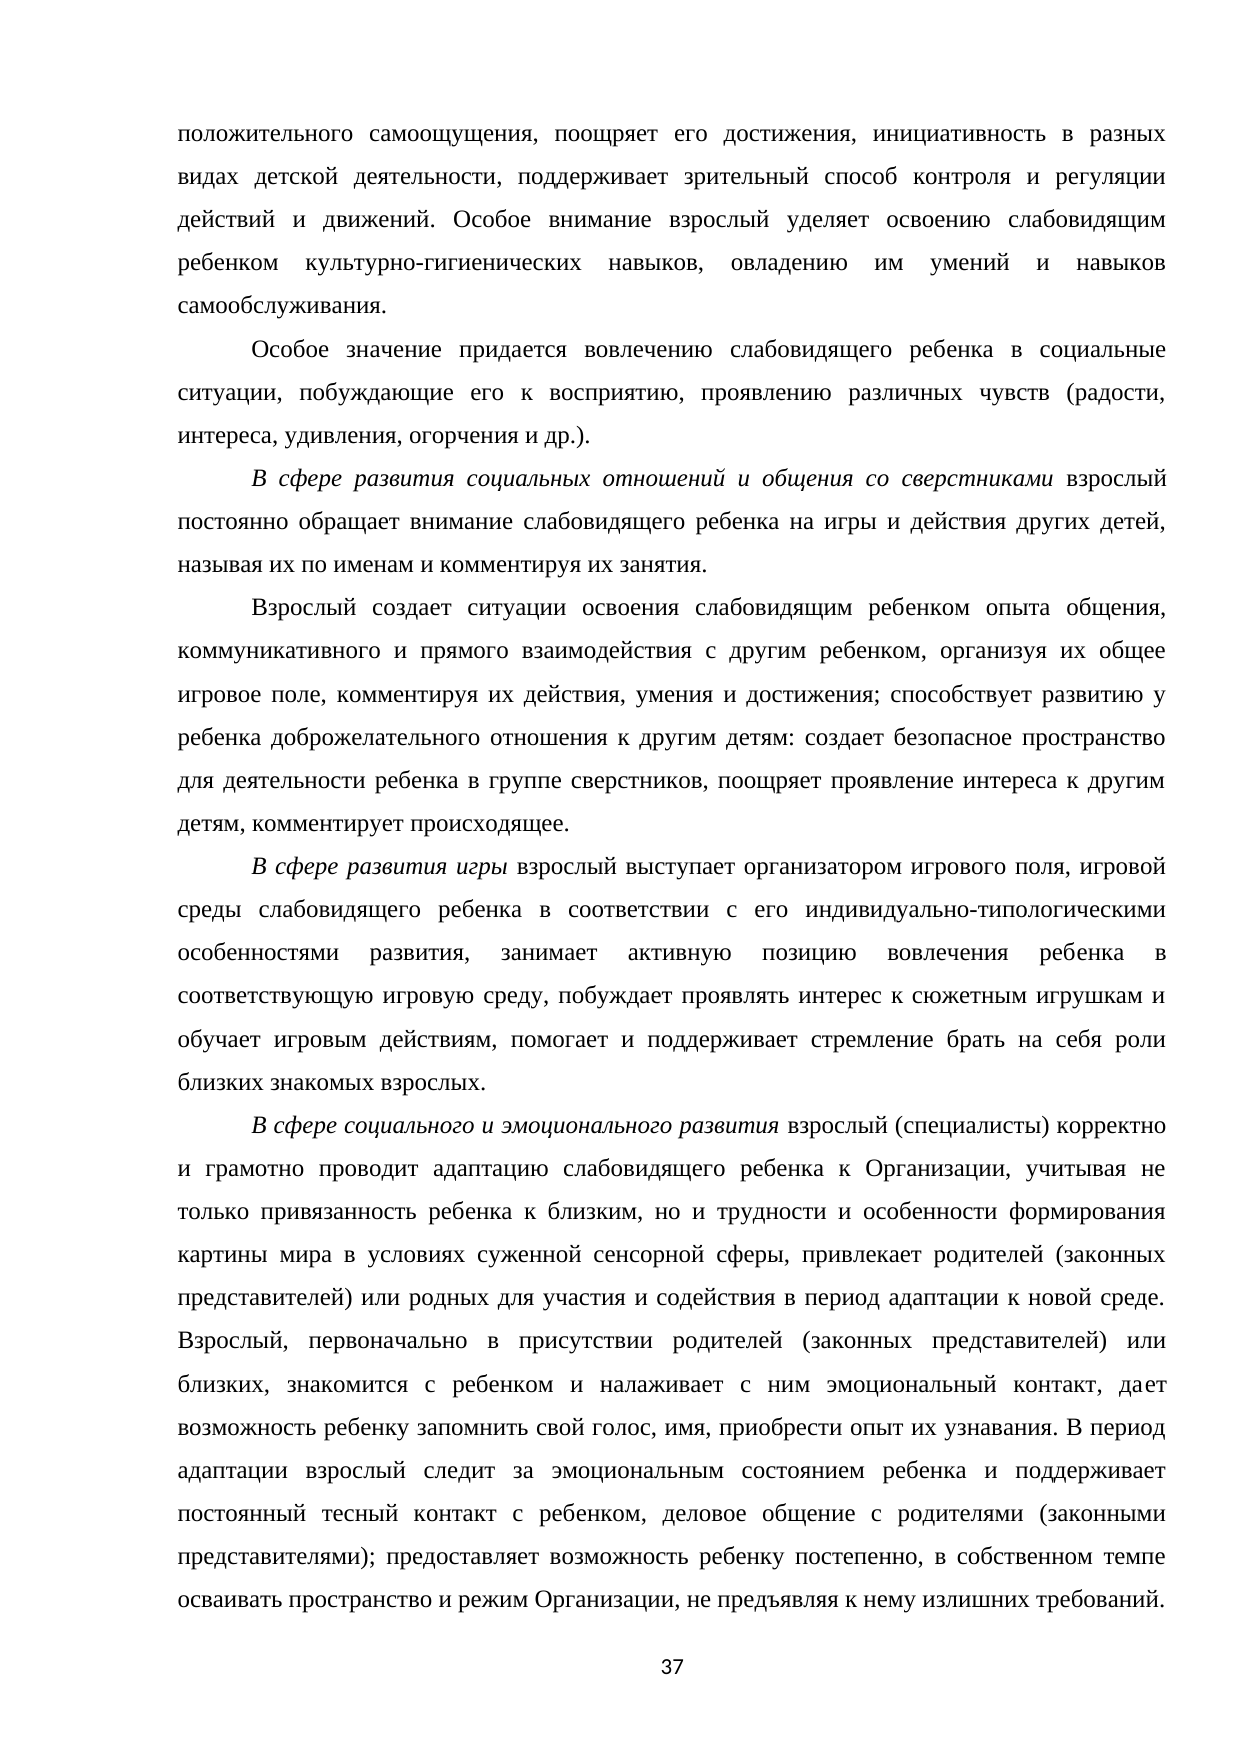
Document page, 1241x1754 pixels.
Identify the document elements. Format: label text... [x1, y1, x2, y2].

text Взрослый создает ситуации освоения слабовидящим ребенком опыта общения, коммуникативного и прямого взаимодействия с другим ребенком, организуя их общее игровое поле, комментируя их действия, умения и достижения; способствует развитию у ребенка доброжелательного отношения к другим детям: создает безопасное пространство для деятельности ребенка в группе сверстников, поощряет проявление интереса к другим детям, комментирует происходящее. [177, 592, 1167, 837]
text В сфере развития игры взрослый выступает организатором игрового поля, игровой среды слабовидящего ребенка в соответствии с его индивидуально-типологическими особенностями развития, занимает активную позицию вовлечения ребенка в соответствующую игровую среду, побуждает проявлять интерес к сюжетным игрушкам и обучает игровым действиям, помогает и поддерживает стремление брать на себя роли близких знакомых взрослых. [177, 851, 1167, 1096]
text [177, 118, 1167, 319]
text В сфере развития социальных отношений и общения со сверстниками взрослый постоянно обращает внимание слабовидящего ребенка на игры и действия других детей, называя их по именам и комментируя их занятия. [177, 463, 1167, 578]
text В сфере социального и эмоционального развития взрослый (специалисты) корректно и грамотно проводит адаптацию слабовидящего ребенка к Организации, учитывая не только привязанность ребенка к близким, но и трудности и особенности формирования картины мира в условиях суженной сенсорной сферы, привлекает родителей (законных представителей) или родных для участия и содействия в период адаптации к новой среде. Взрослый, первоначально в присутствии родителей (законных представителей) или близких, знакомится с ребенком и налаживает с ним эмоциональный контакт, дает возможность ребенку запомнить свой голос, имя, приобрести опыт их узнавания. В период адаптации взрослый следит за эмоциональным состоянием ребенка и поддерживает постоянный тесный контакт с ребенком, деловое общение с родителями (законными представителями); предоставляет возможность ребенку постепенно, в собственном темпе осваивать пространство и режим Организации, не предъявляя к нему излишних требований. [177, 1110, 1167, 1613]
text Особое значение придается вовлечению слабовидящего ребенка в социальные ситуации, побуждающие его к восприятию, проявлению различных чувств (радости, интереса, удивления, огорчения и др.). [177, 334, 1167, 449]
